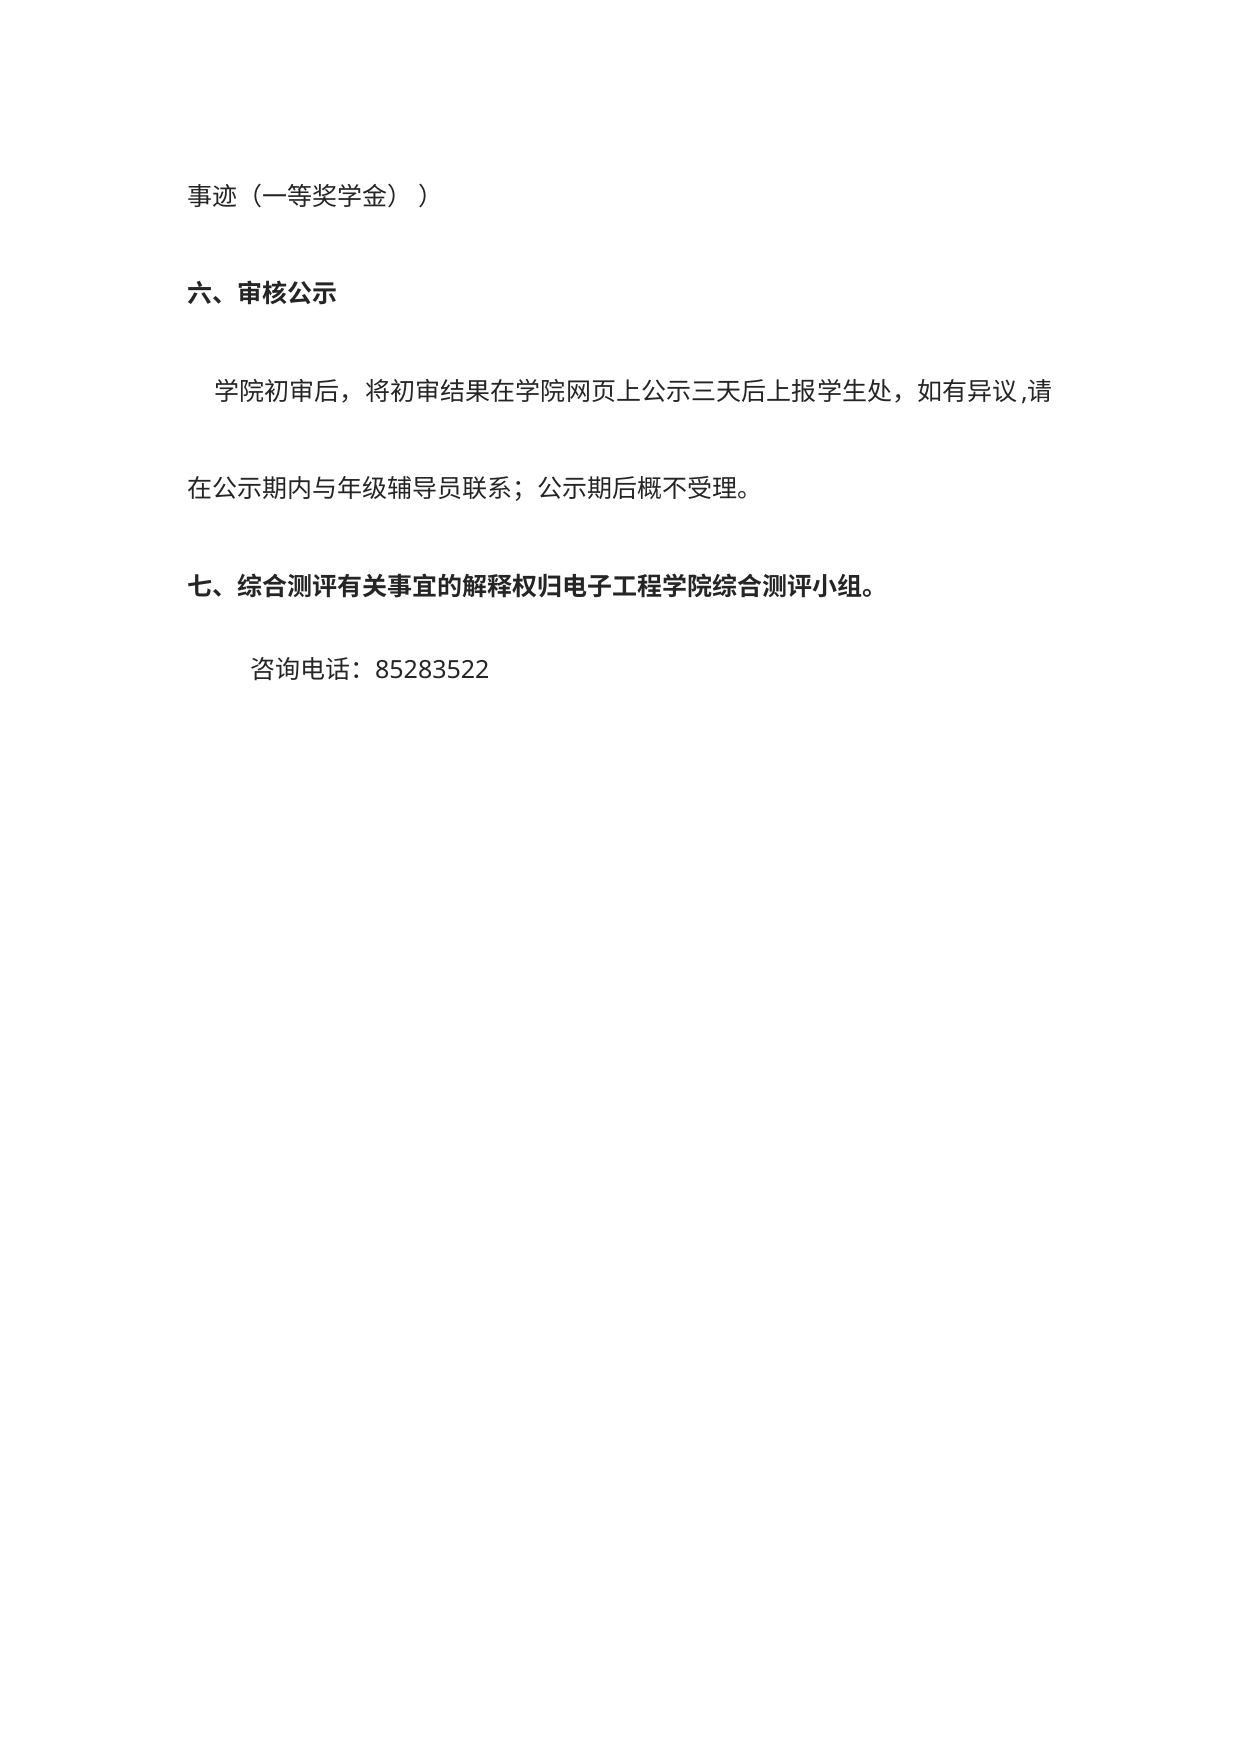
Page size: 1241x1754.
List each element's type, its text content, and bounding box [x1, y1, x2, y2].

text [187, 162, 1053, 617]
text 咨询电话：85283522 [187, 635, 1053, 749]
